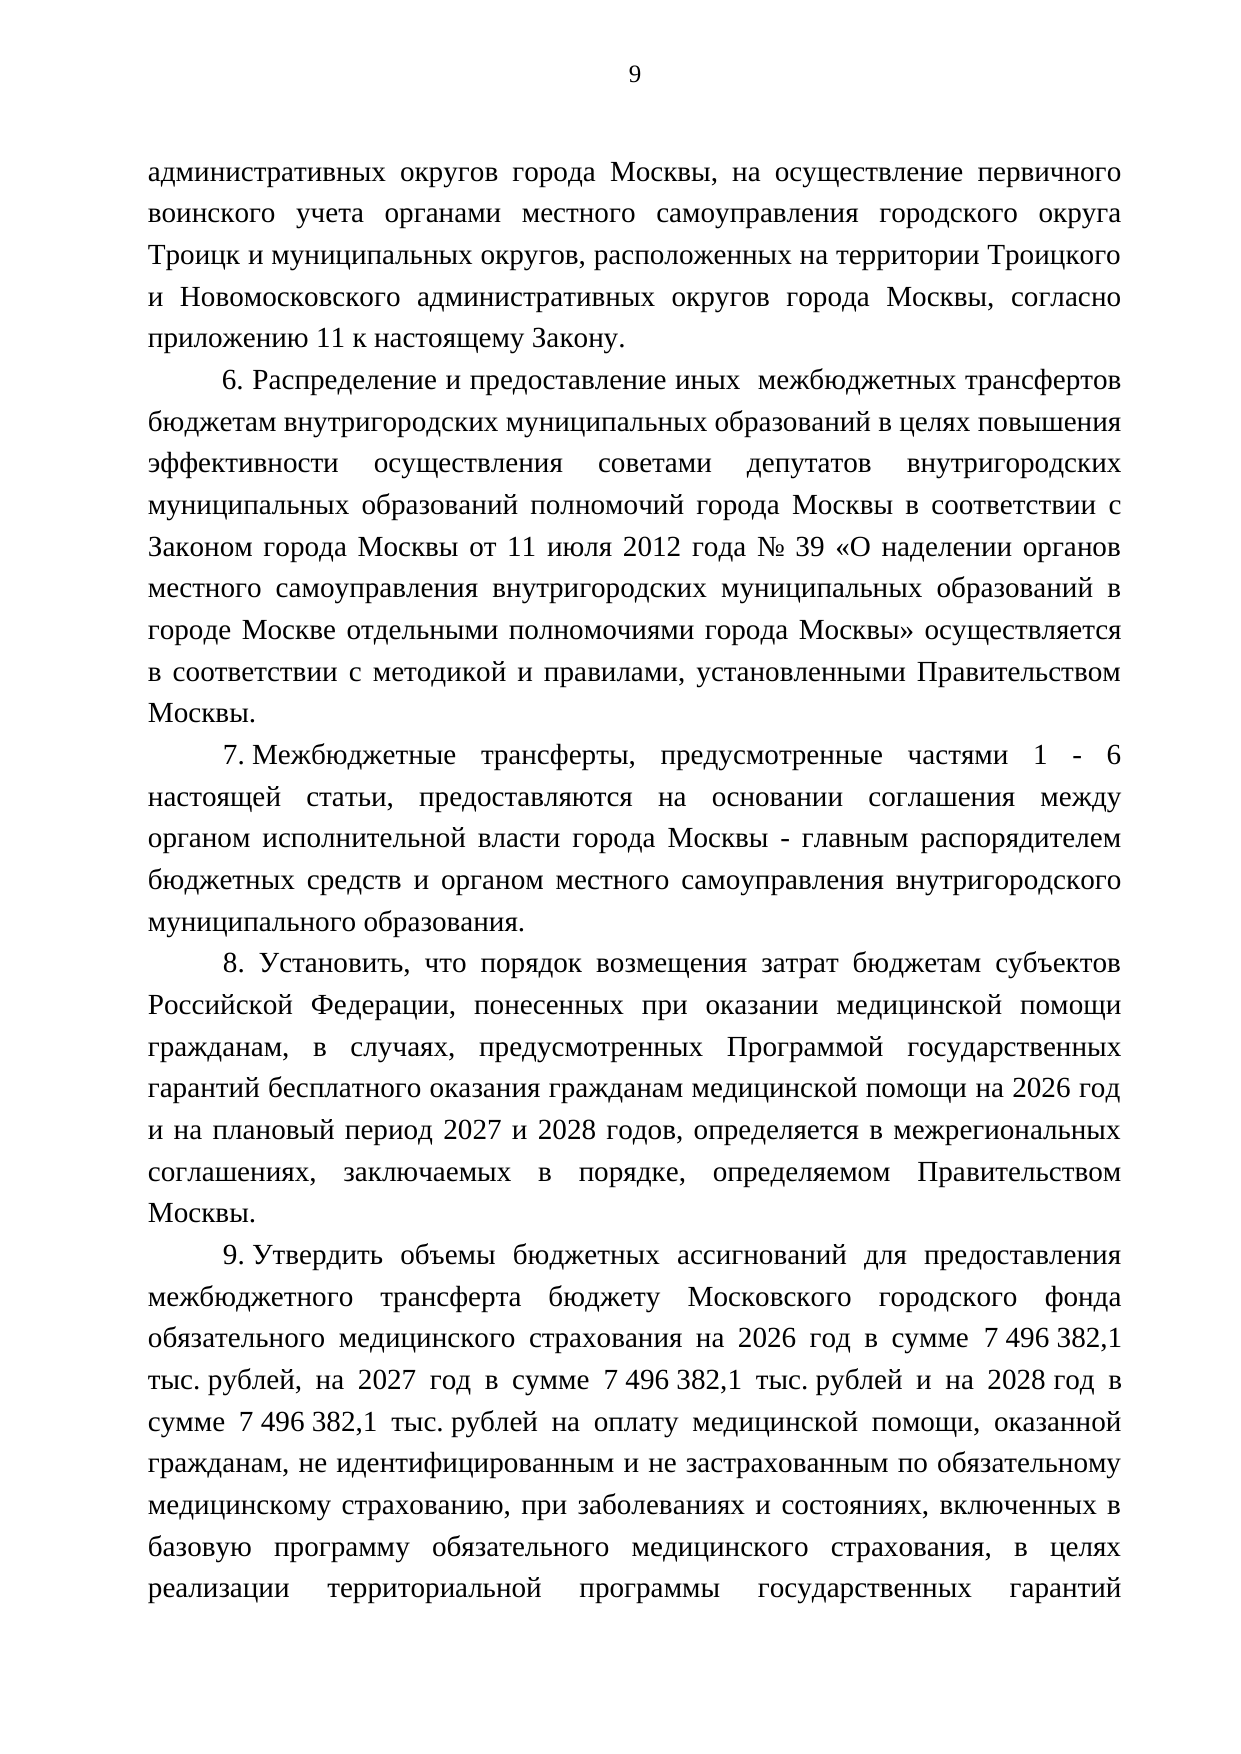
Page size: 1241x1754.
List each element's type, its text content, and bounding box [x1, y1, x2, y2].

text 7. Межбюджетные трансферты, предусмотренные частями 1 - 6 настоящей статьи, предоставляются на основании соглашения между органом исполнительной власти города Москвы - главным распорядителем бюджетных средств и органом местного самоуправления внутригородского муниципального образования. [148, 731, 1122, 939]
text 6. Распределение и предоставление иных межбюджетных трансфертов бюджетам внутригородских муниципальных образований в целях повышения эффективности осуществления советами депутатов внутригородских муниципальных образований полномочий города Москвы в соответствии с Законом города Москвы от 11 июля 2012 года № 39 «О наделении органов местного самоуправления внутригородских муниципальных образований в городе Москве отдельными полномочиями города Москвы» осуществляется в соответствии с методикой и правилами, установленными Правительством Москвы. [148, 356, 1122, 731]
text 8. Установить, что порядок возмещения затрат бюджетам субъектов Российской Федерации, понесенных при оказании медицинской помощи гражданам, в случаях, предусмотренных Программой государственных гарантий бесплатного оказания гражданам медицинской помощи на 2026 год и на плановый период 2027 и 2028 годов, определяется в межрегиональных соглашениях, заключаемых в порядке, определяемом Правительством Москвы. [148, 939, 1122, 1231]
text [148, 148, 1122, 356]
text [148, 1231, 1122, 1606]
